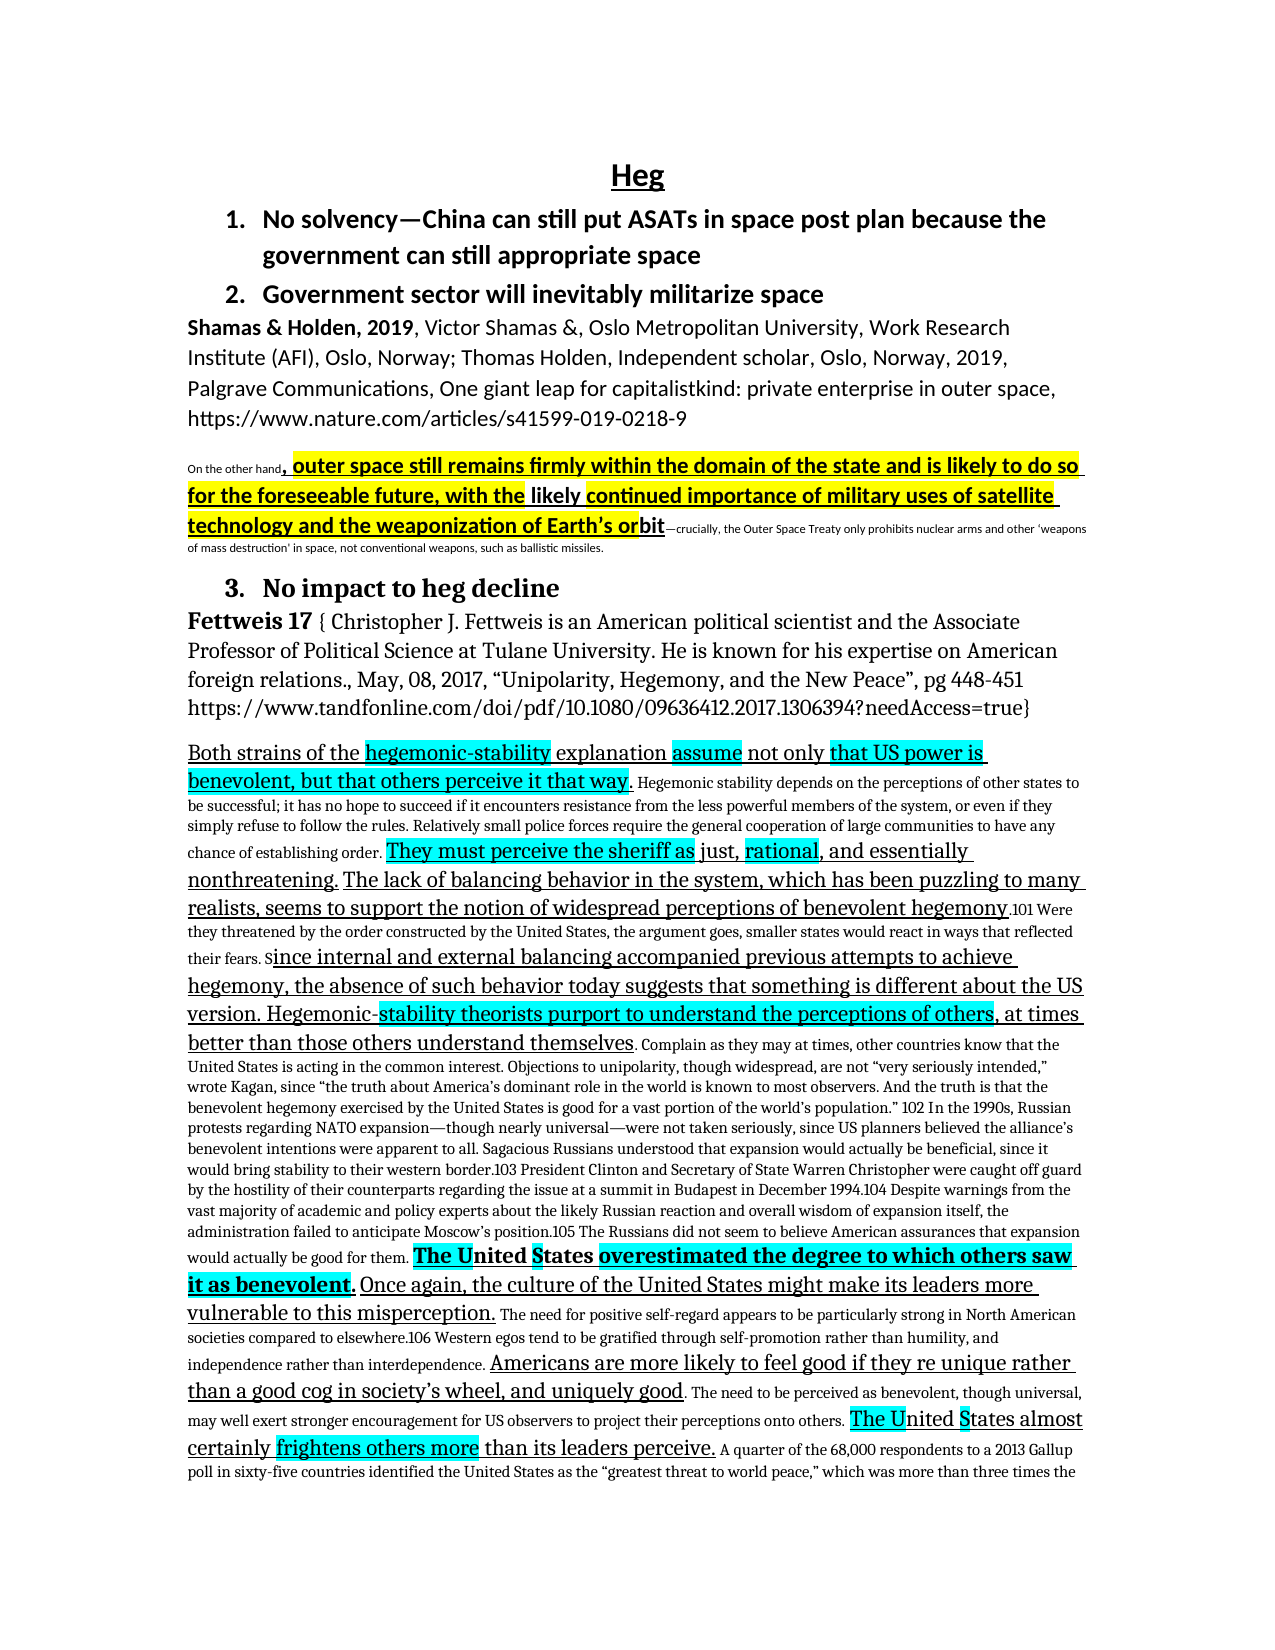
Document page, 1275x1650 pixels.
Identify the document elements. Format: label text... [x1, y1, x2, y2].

subtitle No impact to heg decline [225, 573, 1087, 605]
text Fettweis 17 { Christopher J. Fettweis is an American political scientist and the Associate Professor of Political Science at Tulane University. He is known for his expertise on American foreign relations., May, 08, 2017, “Unipolarity, Hegemony, and the New Peace”, pg 448-451 https://www.tandfonline.com/doi/pdf/10.1080/09636412.2017.1306394?needAccess=true} [187, 607, 1087, 721]
text On the other hand, outer space still remains firmly within the domain of the state and is likely to do so for the foreseeable future, with the likely continued importance of military uses of satellite technology and the weaponization of Earth’s orbit—crucially, the Outer Space Treaty only prohibits nuclear arms and other ‘weapons of mass destruction' in space, not conventional weapons, such as ballistic missiles. [187, 451, 1087, 556]
subtitle No solvency—China can still put ASATs in space post plan because the government can still appropriate space [225, 202, 1087, 271]
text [187, 740, 1087, 1482]
subtitle Government sector will inevitably militarize space [225, 278, 1087, 311]
text Shamas & Holden, 2019, Victor Shamas &, Oslo Metropolitan University, Work Research Institute (AFI), Oslo, Norway; Thomas Holden, Independent scholar, Oslo, Norway, 2019, Palgrave Communications, One giant leap for capitalistkind: private enterprise in outer space, https://www.nature.com/articles/s41599-019-0218-9 [187, 313, 1087, 432]
subtitle Heg [187, 154, 1087, 195]
